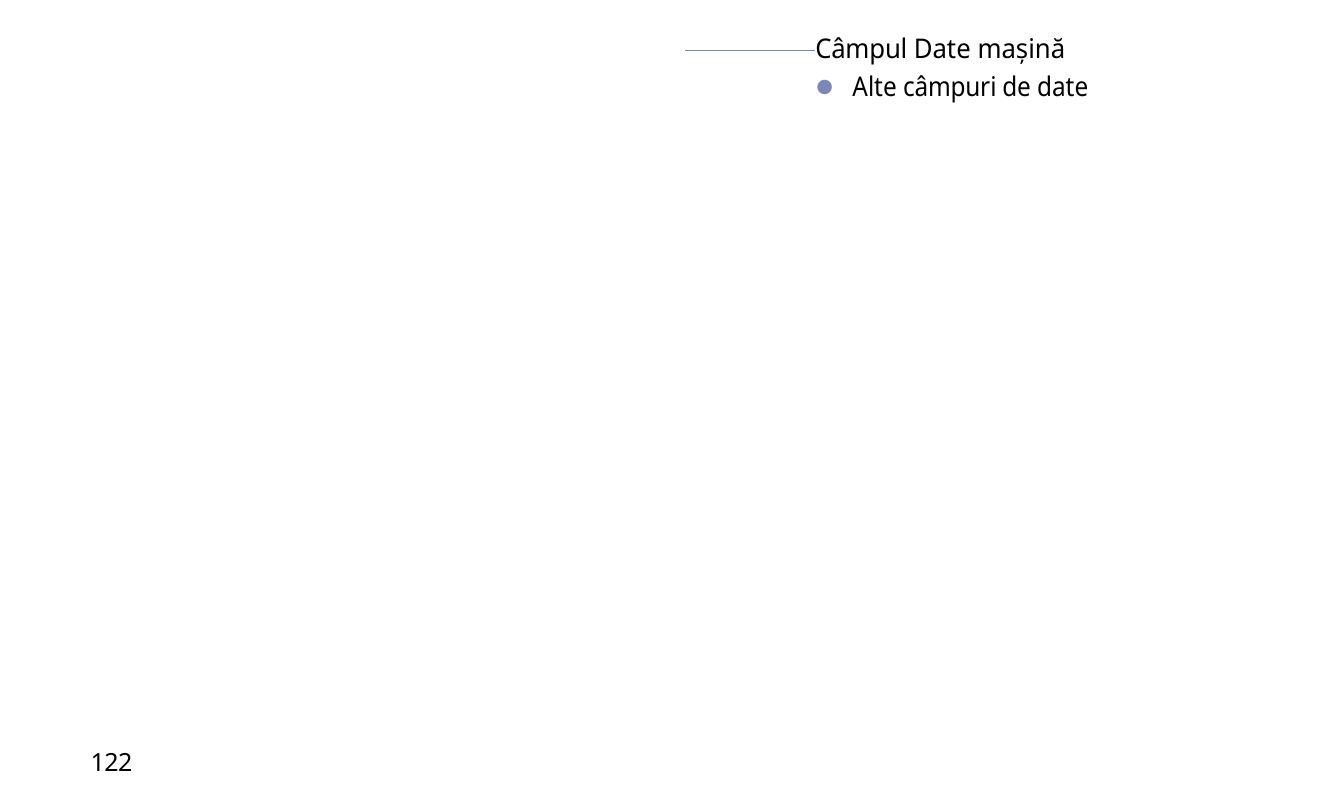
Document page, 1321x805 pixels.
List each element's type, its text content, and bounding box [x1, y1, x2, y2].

list Alte câmpuri de date [815, 68, 1258, 105]
text Câmpul Date mașină [685, 29, 1258, 66]
